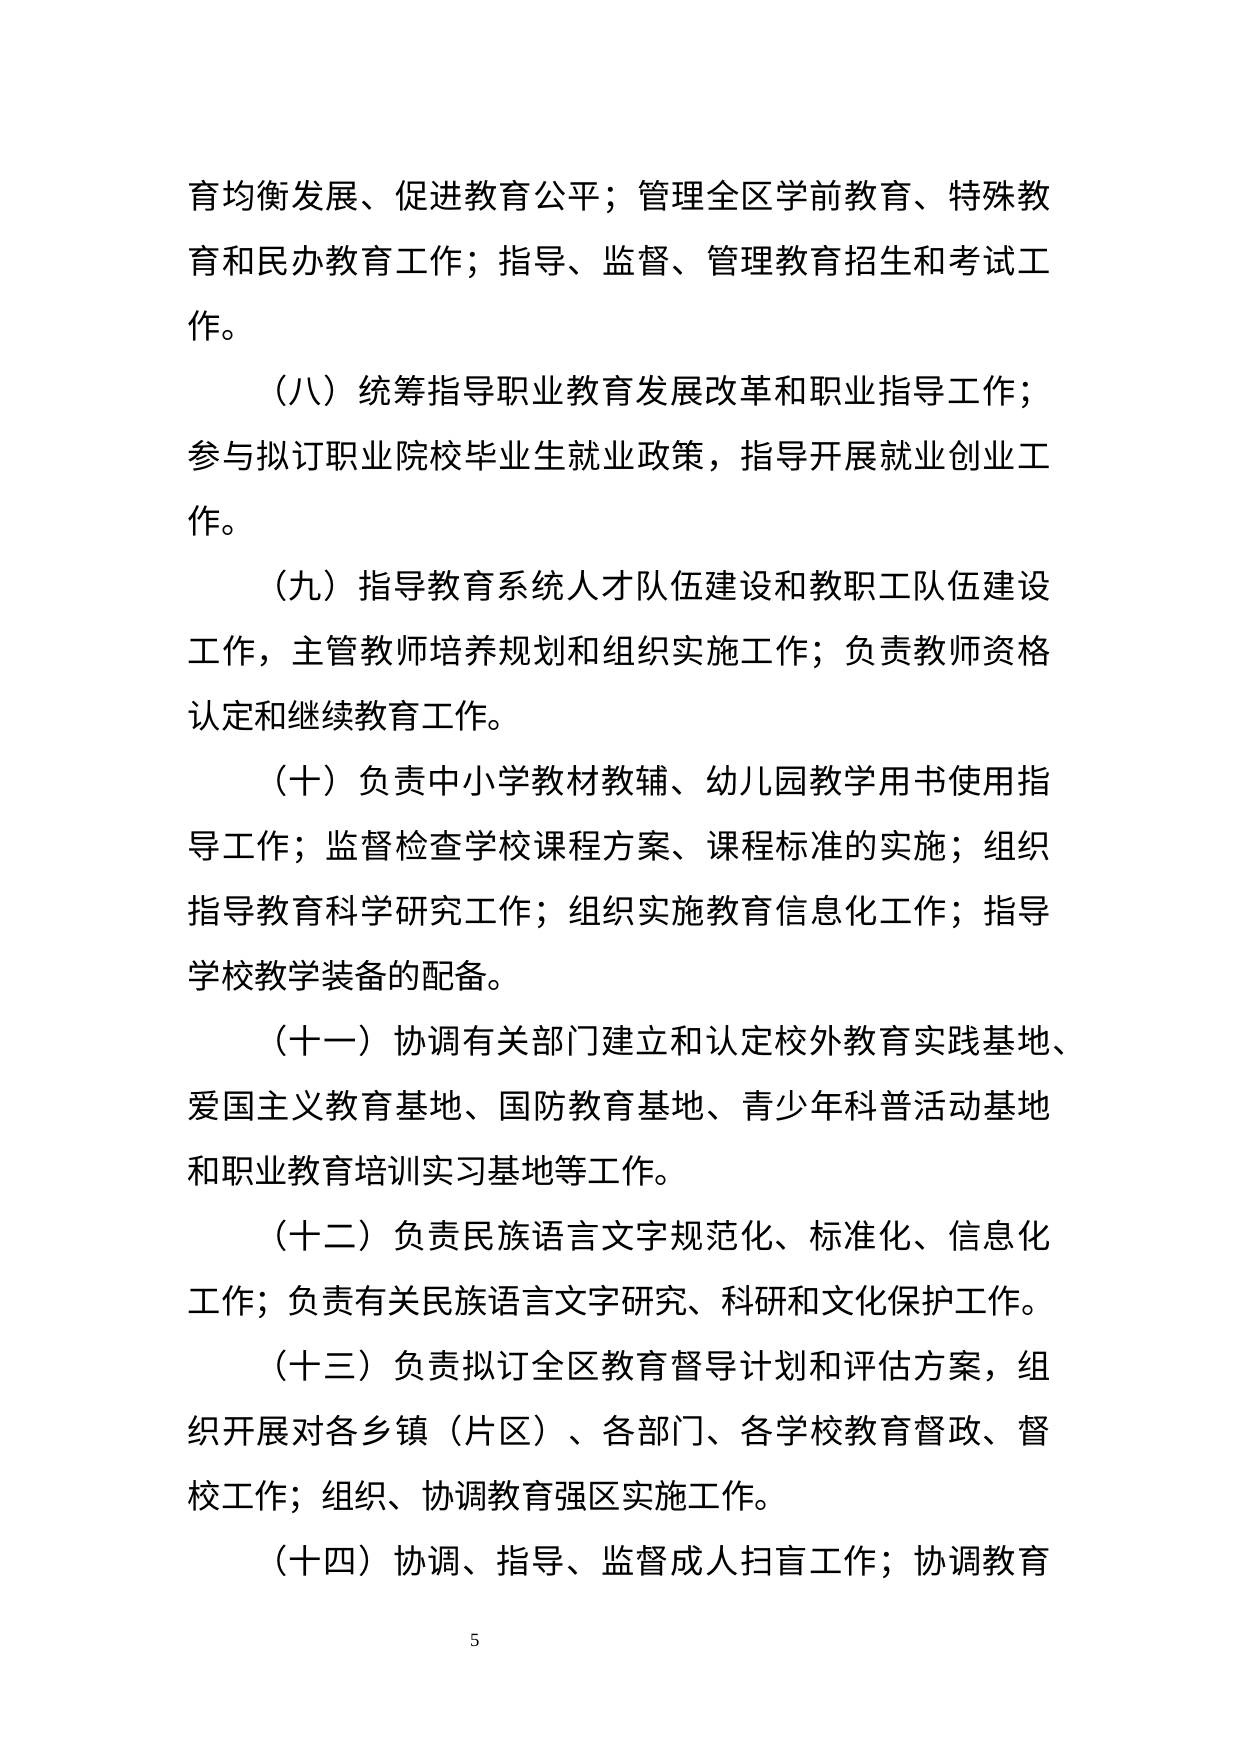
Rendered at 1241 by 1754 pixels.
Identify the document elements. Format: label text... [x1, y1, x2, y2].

text （十）负责中小学教材教辅、幼儿园教学用书使用指导工作；监督检查学校课程方案、课程标准的实施；组织、指导教育科学研究工作；组织实施教育信息化工作；指导学校教学装备的配备。 [187, 747, 1053, 1007]
text （十一）协调有关部门建立和认定校外教育实践基地、爱国主义教育基地、国防教育基地、青少年科普活动基地和职业教育培训实习基地等工作。 [187, 1007, 1053, 1202]
text （十二）负责民族语言文字规范化、标准化、信息化工作；负责有关民族语言文字研究、科研和文化保护工作。 [187, 1202, 1053, 1332]
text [187, 162, 1053, 357]
text （十三）负责拟订全区教育督导计划和评估方案，组织开展对各乡镇（片区）、各部门、各学校教育督政、督校工作；组织、协调教育强区实施工作。 [187, 1332, 1053, 1527]
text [187, 1527, 1053, 1592]
text （九）指导教育系统人才队伍建设和教职工队伍建设工作，主管教师培养规划和组织实施工作；负责教师资格认定和继续教育工作。 [187, 552, 1053, 747]
text （八）统筹指导职业教育发展改革和职业指导工作；参与拟订职业院校毕业生就业政策，指导开展就业创业工作。 [187, 357, 1053, 552]
